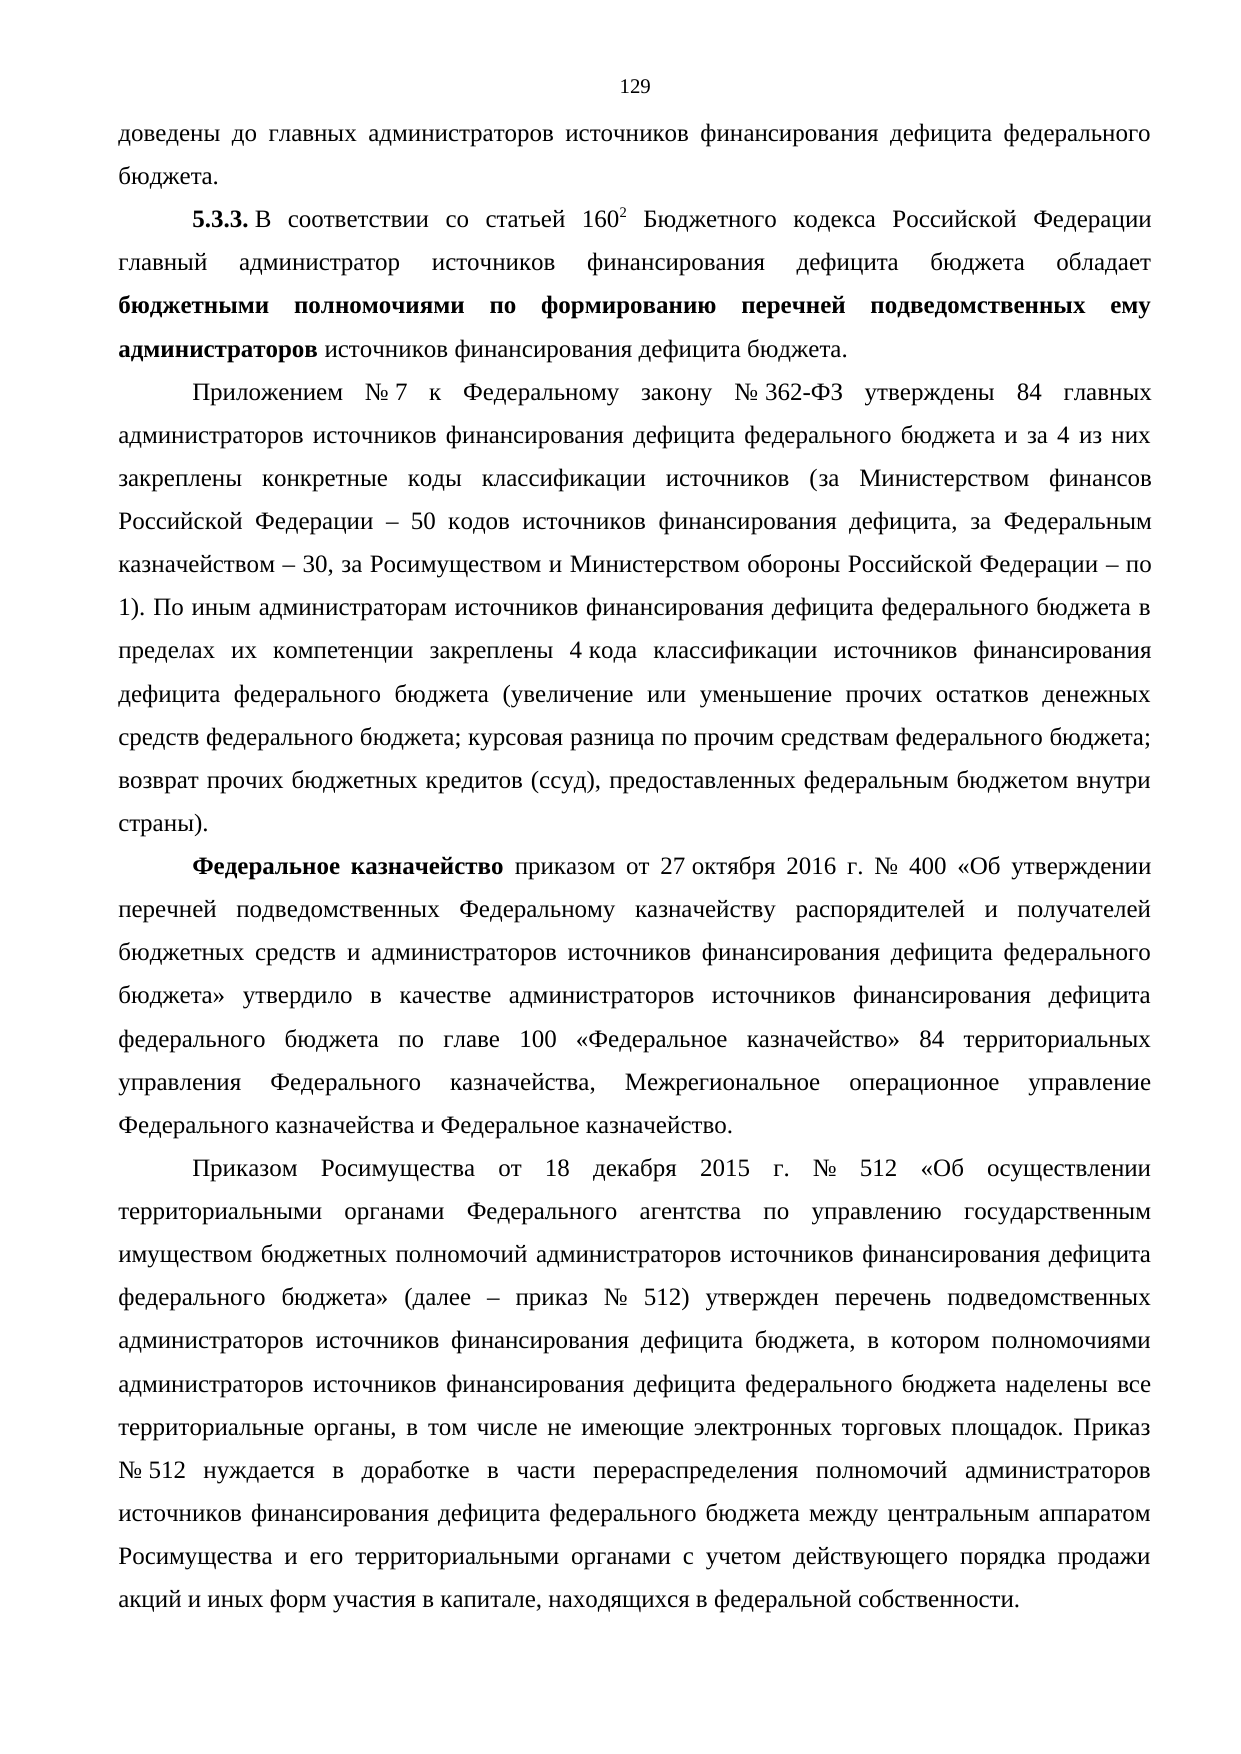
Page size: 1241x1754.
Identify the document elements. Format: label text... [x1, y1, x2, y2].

text Федеральное казначейство приказом от 27 октября 2016 г. № 400 «Об утверждении перечней подведомственных Федеральному казначейству распорядителей и получателей бюджетных средств и администраторов источников финансирования дефицита федерального бюджета» утвердило в качестве администраторов источников финансирования дефицита федерального бюджета по главе 100 «Федеральное казначейство» 84 территориальных управления Федерального казначейства, Межрегиональное операционное управление Федерального казначейства и Федеральное казначейство. [118, 851, 1152, 1139]
text 5.3.3. В соответствии со статьей 1602 Бюджетного кодекса Российской Федерации главный администратор источников финансирования дефицита бюджета обладает бюджетными полномочиями по формированию перечней подведомственных ему администраторов источников финансирования дефицита бюджета. [118, 204, 1152, 362]
text Приложением № 7 к Федеральному закону № 362-ФЗ утверждены 84 главных администраторов источников финансирования дефицита федерального бюджета и за 4 из них закреплены конкретные коды классификации источников (за Министерством финансов Российской Федерации – 50 кодов источников финансирования дефицита, за Федеральным казначейством – 30, за Росимуществом и Министерством обороны Российской Федерации – по 1). По иным администраторам источников финансирования дефицита федерального бюджета в пределах их компетенции закреплены 4 кода классификации источников финансирования дефицита федерального бюджета (увеличение или уменьшение прочих остатков денежных средств федерального бюджета; курсовая разница по прочим средствам федерального бюджета; возврат прочих бюджетных кредитов (ссуд), предоставленных федеральным бюджетом внутри страны). [118, 377, 1152, 837]
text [118, 118, 1152, 190]
text Приказом Росимущества от 18 декабря 2015 г. № 512 «Об осуществлении территориальными органами Федерального агентства по управлению государственным имуществом бюджетных полномочий администраторов источников финансирования дефицита федерального бюджета» (далее – приказ № 512) утвержден перечень подведомственных администраторов источников финансирования дефицита бюджета, в котором полномочиями администраторов источников финансирования дефицита федерального бюджета наделены все территориальные органы, в том числе не имеющие электронных торговых площадок. Приказ № 512 нуждается в доработке в части перераспределения полномочий администраторов источников финансирования дефицита федерального бюджета между центральным аппаратом Росимущества и его территориальными органами с учетом действующего порядка продажи акций и иных форм участия в капитале, находящихся в федеральной собственности. [118, 1153, 1152, 1613]
